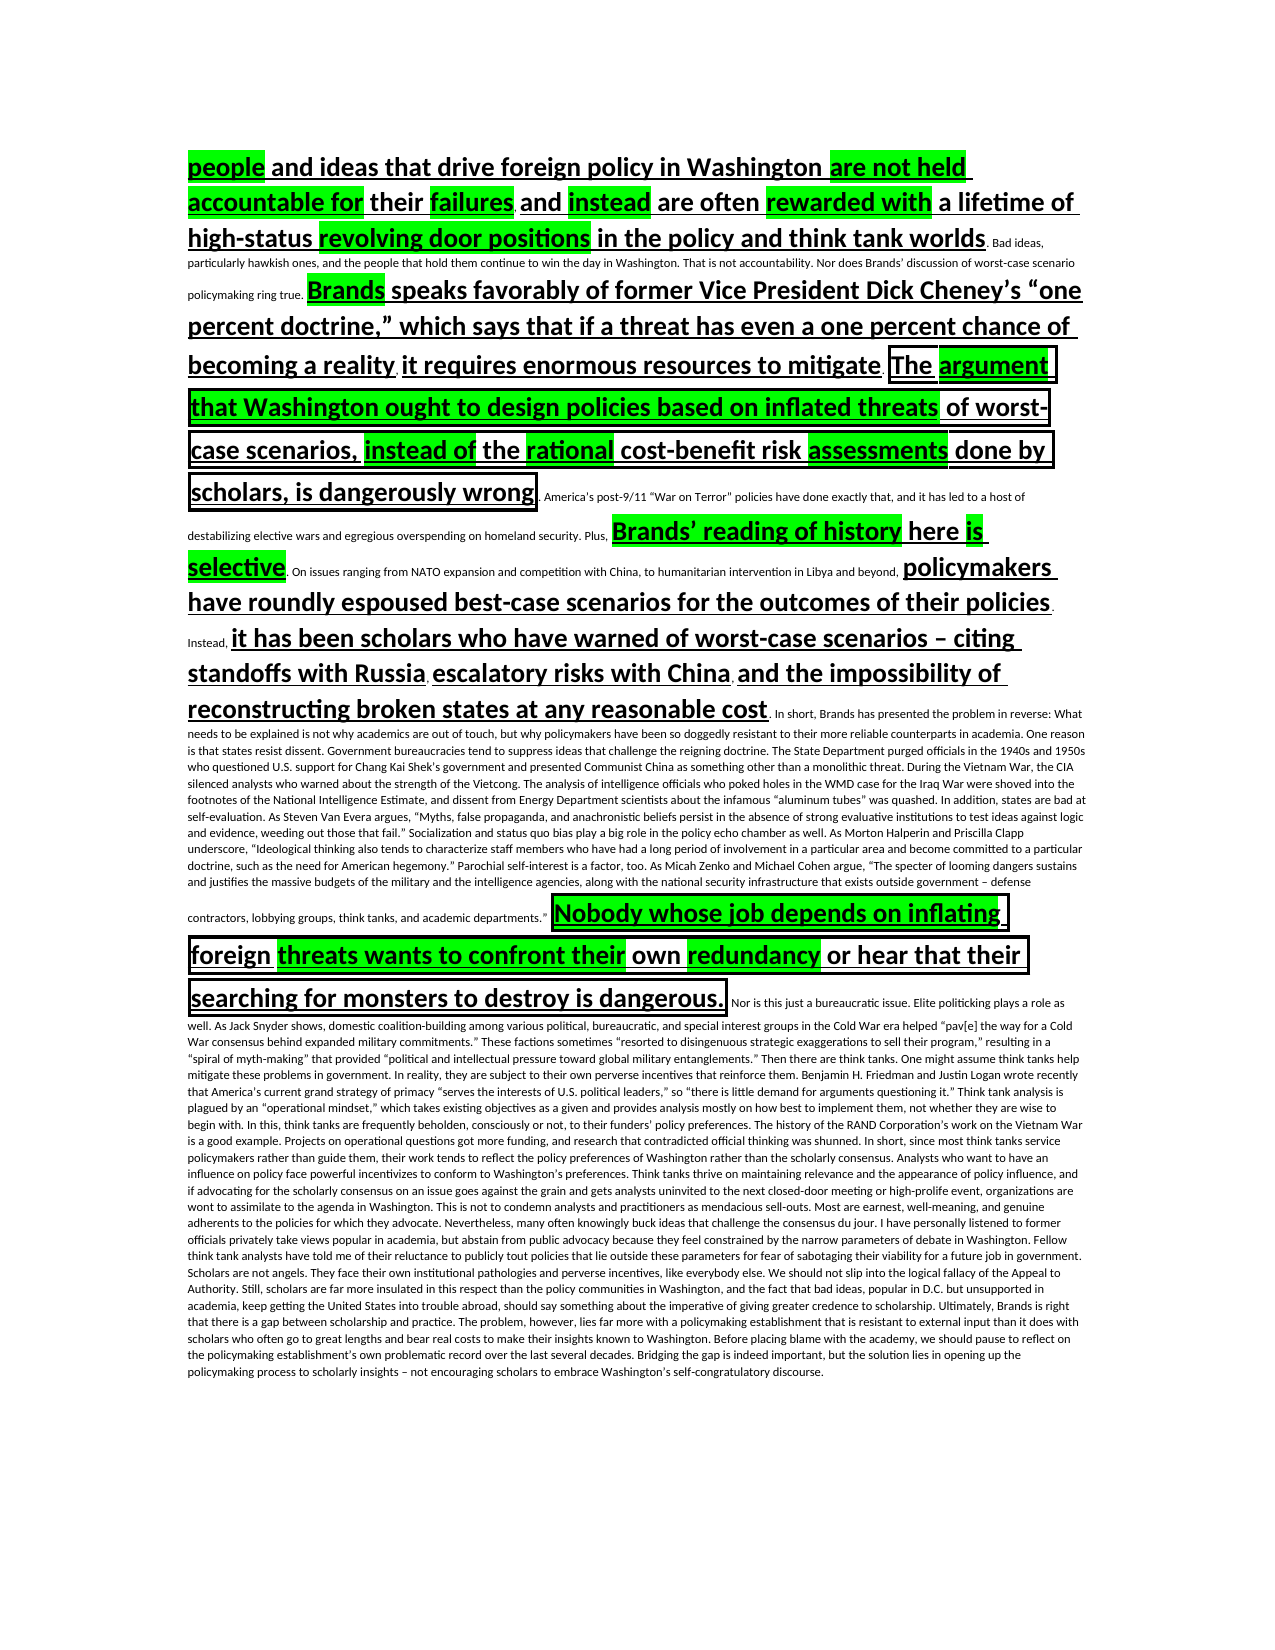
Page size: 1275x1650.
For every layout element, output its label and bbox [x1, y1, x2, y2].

text [187, 150, 1087, 1379]
